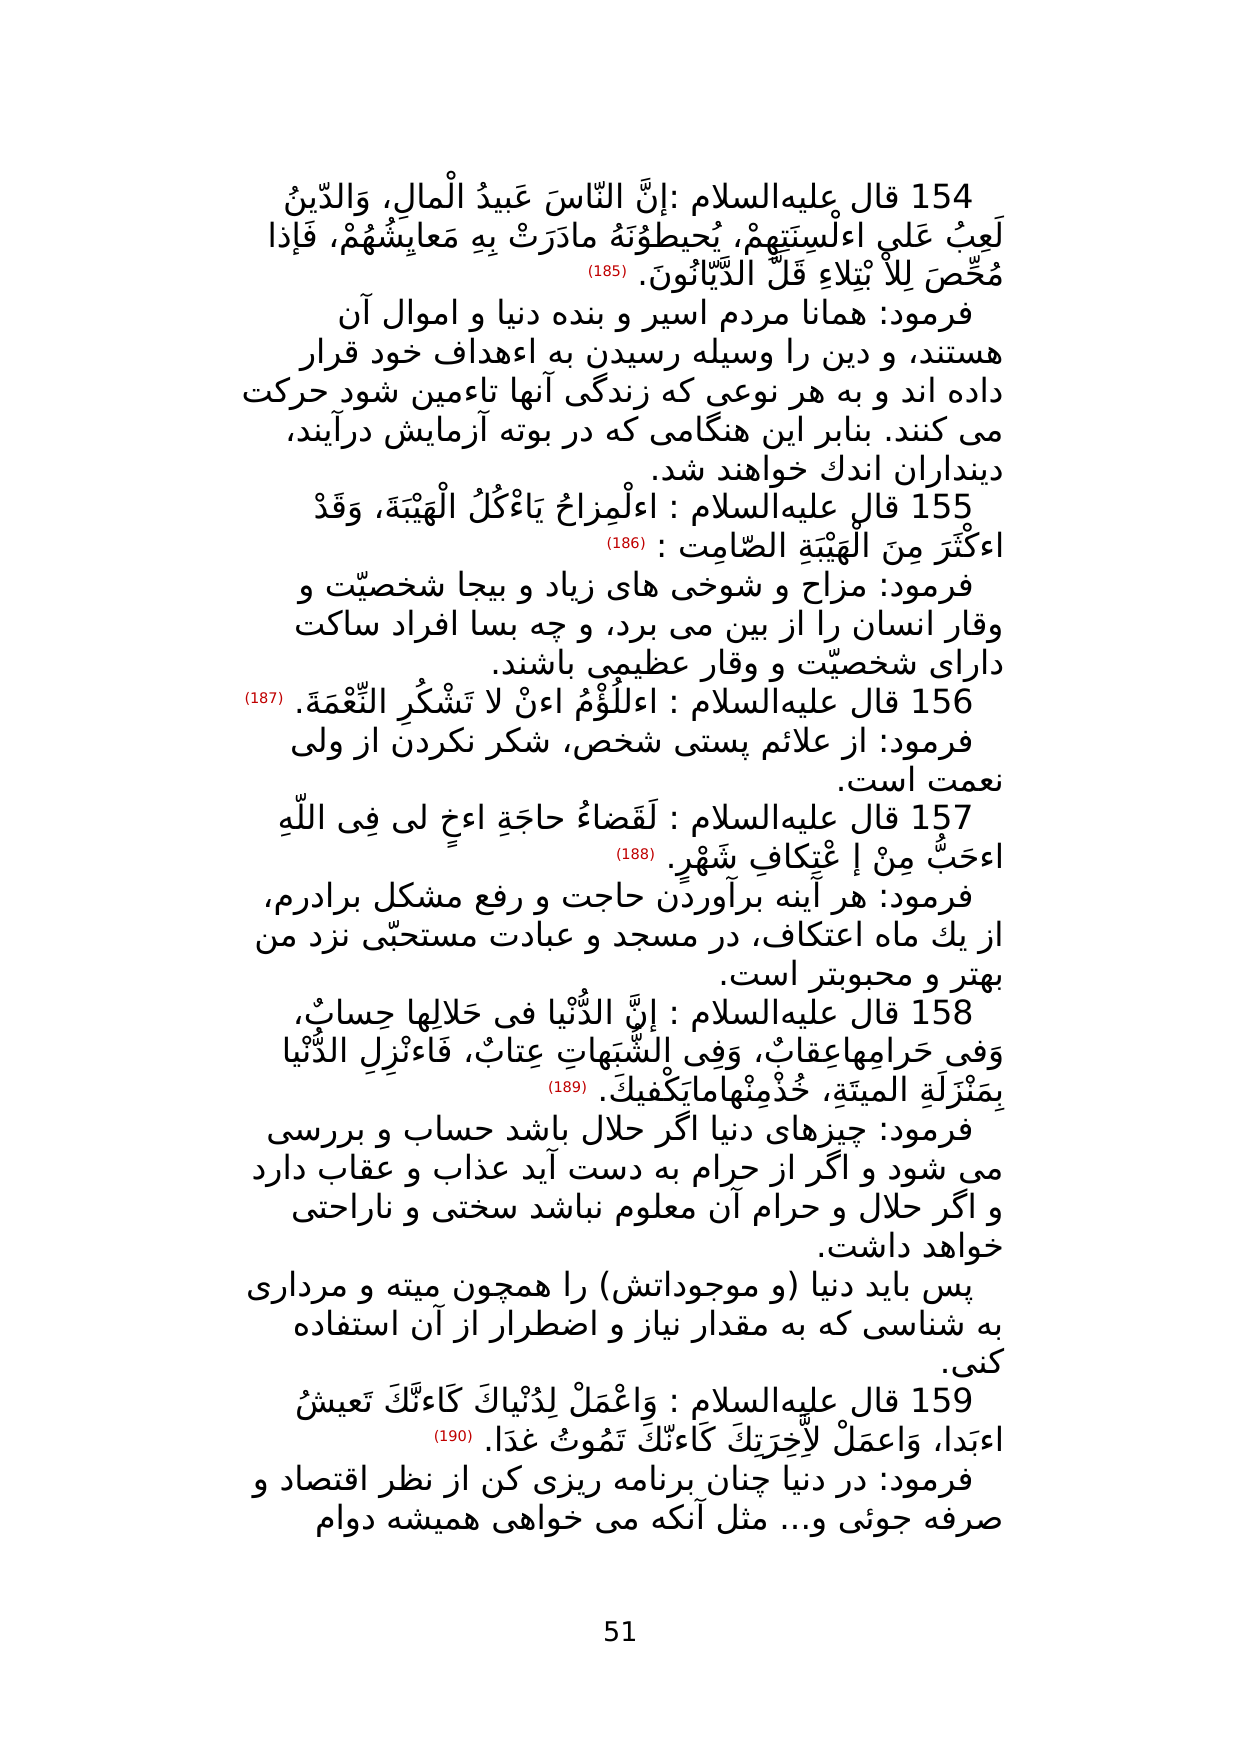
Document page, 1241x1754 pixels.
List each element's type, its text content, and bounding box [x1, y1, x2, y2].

text پس بايد دنيا (و موجوداتش) را همچون ميته و مردارى به شناسى كه به مقدار نياز و اضطرار از آن استفاده كنى. [236, 1265, 1004, 1382]
text فرمود: هر آينه برآوردن حاجت و رفع مشكل برادرم، از يك ماه اعتكاف، در مسجد و عبادت مستحبّى نزد من بهتر و محبوبتر است. [236, 877, 1004, 993]
text فرمود: از علائم پستى شخص، شكر نكردن از ولى نعمت است. [236, 721, 1004, 799]
text فرمود: همانا مردم اسير و بنده دنيا و اموال آن هستند، و دين را وسيله رسيدن به اءهداف خود قرار داده اند و به هر نوعى كه زندگى آنها تاءمين شود حركت مى كنند. بنابر اين هنگامى كه در بوته آزمايش درآيند، دينداران اندك خواهند شد. [236, 294, 1004, 488]
text 158 قال عليه‌السلام : إنَّ الدُّنْيا فى حَلالِها حِسابٌ، وَفى حَرامِهاعِقابٌ، وَفِى الشُّبَهاتِ عِتابٌ، فَاءنْزِلِ الدُّنْيا بِمَنْزَلَةِ الميتَةِ، خُذْمِنْهامايَكْفيكَ. (189) [236, 993, 1004, 1110]
text 156 قال عليه‌السلام : اءللُؤْمُ اءنْ لا تَشْكُرِ النِّعْمَةَ. (187) [236, 682, 1004, 721]
text 159 قال عليه‌السلام : وَاعْمَلْ لِدُنْياكَ كَاءنَّكَ تَعيشُ اءبَدا، وَاعمَلْ لاَِّخِرَتِكَ كَاءنّكَ تَمُوتُ غدَا. (190) [236, 1382, 1004, 1459]
text 157 قال عليه‌السلام : لَقَضاءُ حاجَةِ اءخٍ لى فِى اللّهِ اءحَبُّ مِنْ إ عْتِكافِ شَهْرٍ. (188) [236, 799, 1004, 877]
text 154 قال عليه‌السلام :إنَّ النّاسَ عَبيدُ الْمالِ، وَالدّينُ لَعِبُ عَلى اءلْسِنَتِهِمْ، يُحيطوُنَهُ مادَرَتْ بِهِ مَعايِشُهُمْ، فَإذا مُحِّصَ لِلاْ بْتِلاءِ قَلَّ الدَّيّانُونَ. (185) [236, 177, 1004, 294]
text فرمود: مزاح و شوخى هاى زياد و بيجا شخصيّت و وقار انسان را از بين مى برد، و چه بسا افراد ساكت داراى شخصيّت و وقار عظيمى باشند. [236, 566, 1004, 682]
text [236, 1459, 1004, 1537]
text فرمود: چيزهاى دنيا اگر حلال باشد حساب و بررسى مى شود و اگر از حرام به دست آيد عذاب و عقاب دارد و اگر حلال و حرام آن معلوم نباشد سختى و ناراحتى خواهد داشت. [236, 1110, 1004, 1265]
text 155 قال عليه‌السلام : اءلْمِزاحُ يَاءْكُلُ الْهَيْبَةَ، وَقَدْ اءكْثَرَ مِنَ الْهَيْبَةِ الصّامِت : (186) [236, 488, 1004, 566]
